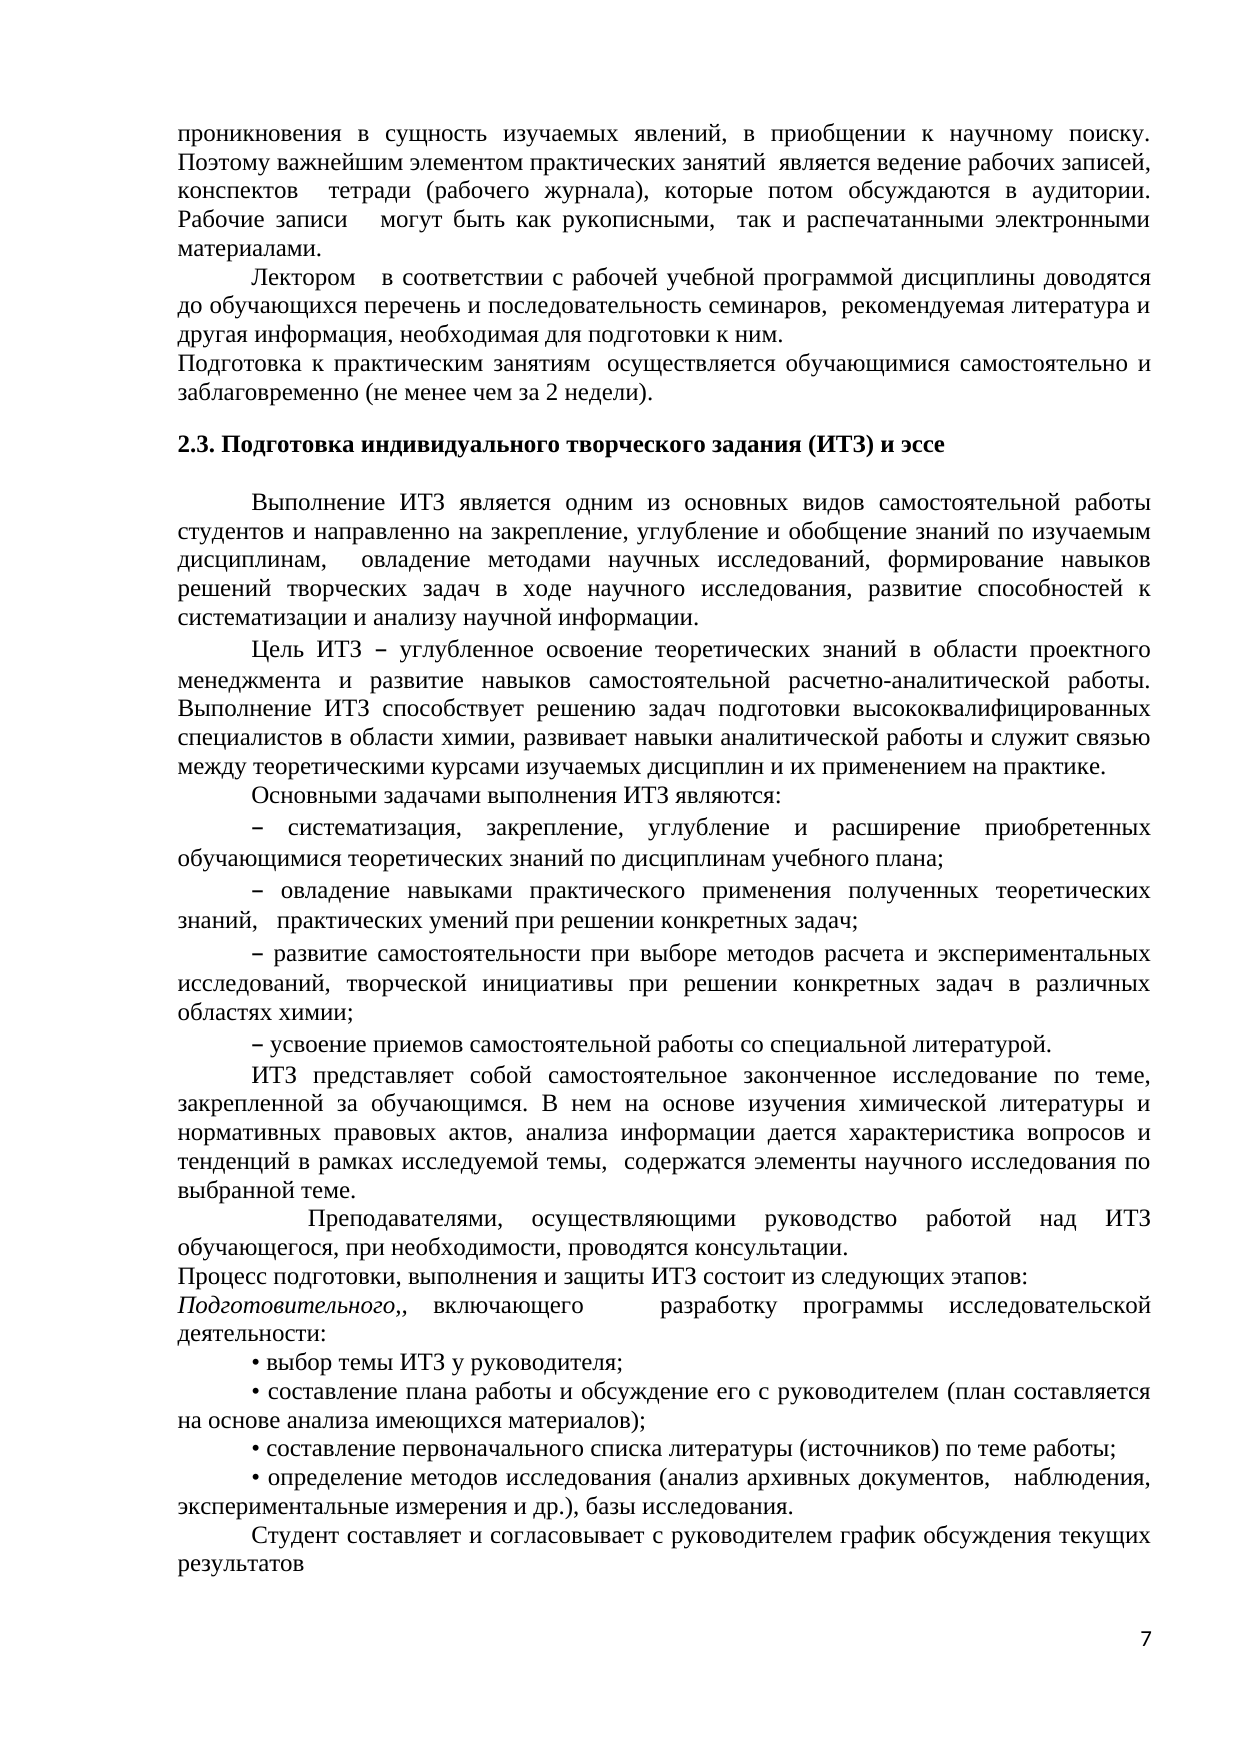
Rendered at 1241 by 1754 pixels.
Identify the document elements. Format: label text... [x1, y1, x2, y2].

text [177, 118, 1152, 262]
list Выполнение ИТЗ является одним из основных видов самостоятельной работы студентов и направленно на закрепление, углубление и обобщение знаний по изучаемым дисциплинам, овладение методами научных исследований, формирование навыков решений творческих задач в ходе научного исследования, развитие способностей к систематизации и анализу научной информации. [177, 487, 1152, 631]
text Подготовка к практическим занятиям осуществляется обучающимися самостоятельно и заблаговременно (не менее чем за 2 недели). [177, 348, 1152, 406]
text Студент составляет и согласовывает с руководителем график обсуждения текущих результатов [177, 1520, 1152, 1577]
list – овладение навыками практического применения полученных теоретических знаний, практических умений при решении конкретных задач; [177, 871, 1152, 934]
text Подготовительного,, включающего разработку программы исследовательской деятельности: [177, 1290, 1152, 1347]
text • составление плана работы и обсуждение его с руководителем (план составляется на основе анализа имеющихся материалов); [177, 1376, 1152, 1433]
list – развитие самостоятельности при выборе методов расчета и экспериментальных исследований, творческой инициативы при решении конкретных задач в различных областях химии; [177, 934, 1152, 1026]
text • составление первоначального списка литературы (источников) по теме работы; [177, 1433, 1152, 1462]
text 2.3. Подготовка индивидуального творческого задания (ИТЗ) и эссе [177, 429, 1113, 458]
list Преподавателями, осуществляющими руководство работой над ИТЗ обучающегося, при необходимости, проводятся консультации. [177, 1203, 1152, 1261]
list Основными задачами выполнения ИТЗ являются: [177, 780, 1152, 808]
list ИТЗ представляет собой самостоятельное законченное исследование по теме, закрепленной за обучающимся. В нем на основе изучения химической литературы и нормативных правовых актов, анализа информации дается характеристика вопросов и тенденций в рамках исследуемой темы, содержатся элементы научного исследования по выбранной теме. [177, 1060, 1152, 1203]
list Цель ИТЗ – углубленное освоение теоретических знаний в области проектного менеджмента и развитие навыков самостоятельной расчетно-аналитической работы. Выполнение ИТЗ способствует решению задач подготовки высококвалифицированных специалистов в области химии, развивает навыки аналитической работы и служит связью между теоретическими курсами изучаемых дисциплин и их применением на практике. [177, 631, 1152, 780]
text Лектором в соответствии с рабочей учебной программой дисциплины доводятся до обучающихся перечень и последовательность семинаров, рекомендуемая литература и другая информация, необходимая для подготовки к ним. [177, 262, 1152, 348]
list – усвоение приемов самостоятельной работы со специальной литературой. [177, 1026, 1152, 1060]
text • определение методов исследования (анализ архивных документов, наблюдения, экспериментальные измерения и др.), базы исследования. [177, 1462, 1152, 1520]
text • выбор темы ИТЗ у руководителя; [177, 1347, 1152, 1376]
list – систематизация, закрепление, углубление и расширение приобретенных обучающимися теоретических знаний по дисциплинам учебного плана; [177, 808, 1152, 871]
text Процесс подготовки, выполнения и защиты ИТЗ состоит из следующих этапов: [177, 1261, 1152, 1290]
